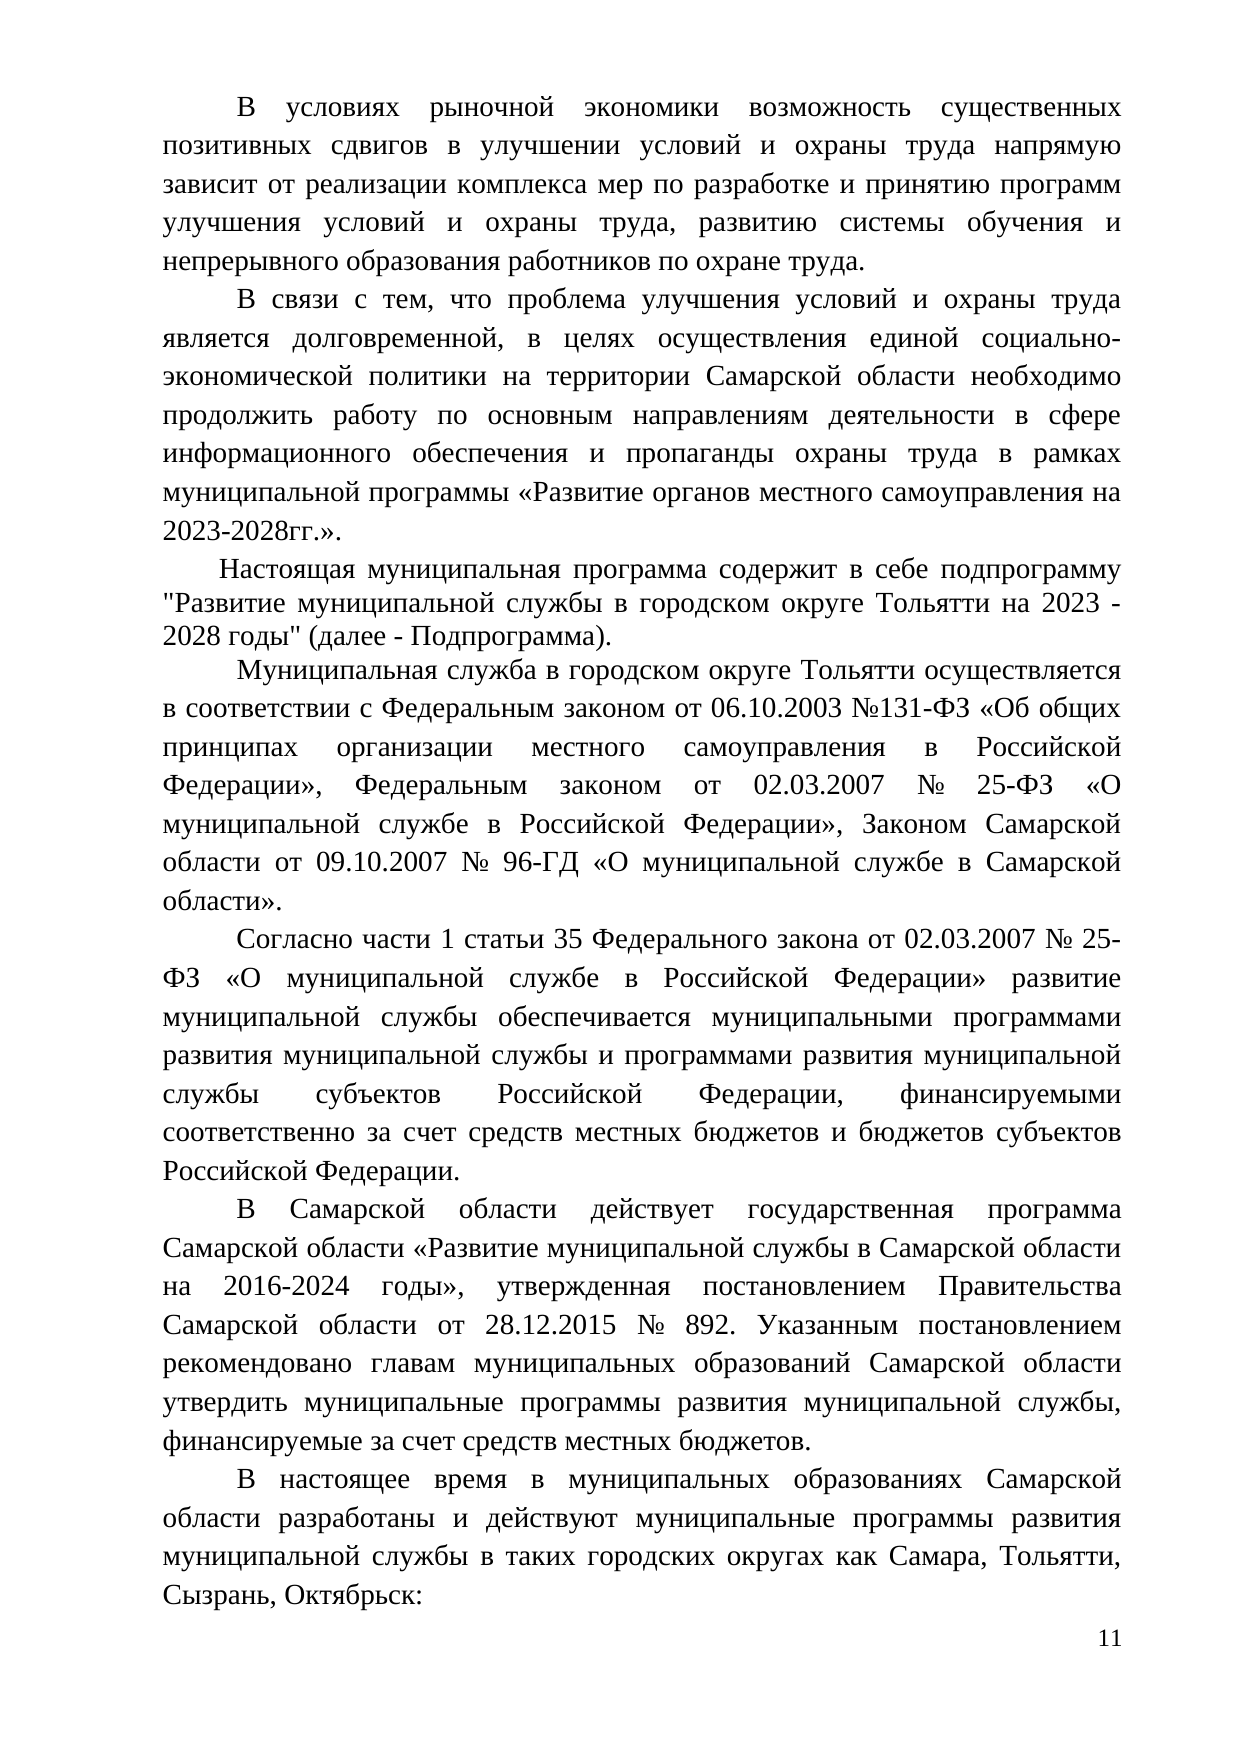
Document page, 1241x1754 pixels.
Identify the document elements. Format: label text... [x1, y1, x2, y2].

text Муниципальная служба в городском округе Тольятти осуществляется в соответствии с Федеральным законом от 06.10.2003 №131-ФЗ «Об общих принципах организации местного самоуправления в Российской Федерации», Федеральным законом от 02.03.2007 № 25-ФЗ «О муниципальной службе в Российской Федерации», Законом Самарской области от 09.10.2007 № 96-ГД «О муниципальной службе в Самарской области». [162, 652, 1122, 917]
text В Самарской области действует государственная программа Самарской области «Развитие муниципальной службы в Самарской области на 2016-2024 годы», утвержденная постановлением Правительства Самарской области от 28.12.2015 № 892. Указанным постановлением рекомендовано главам муниципальных образований Самарской области утвердить муниципальные программы развития муниципальной службы, финансируемые за счет средств местных бюджетов. [162, 1191, 1122, 1456]
text В связи с тем, что проблема улучшения условий и охраны труда является долговременной, в целях осуществления единой социально-экономической политики на территории Самарской области необходимо продолжить работу по основным направлениям деятельности в сфере информационного обеспечения и пропаганды охраны труда в рамках муниципальной программы «Развитие органов местного самоуправления на 2023-2028гг.». [162, 281, 1122, 546]
text Согласно части 1 статьи 35 Федерального закона от 02.03.2007 № 25-ФЗ «О муниципальной службе в Российской Федерации» развитие муниципальной службы обеспечивается муниципальными программами развития муниципальной службы и программами развития муниципальной службы субъектов Российской Федерации, финансируемыми соответственно за счет средств местных бюджетов и бюджетов субъектов Российской Федерации. [162, 922, 1122, 1186]
text В условиях рыночной экономики возможность существенных позитивных сдвигов в улучшении условий и охраны труда напрямую зависит от реализации комплекса мер по разработке и принятию программ улучшения условий и охраны труда, развитию системы обучения и непрерывного образования работников по охране труда. [162, 89, 1122, 276]
text Настоящая муниципальная программа содержит в себе подпрограмму "Развитие муниципальной службы в городском округе Тольятти на 2023 - 2028 годы" (далее - Подпрограмма). [162, 551, 1122, 652]
text В настоящее время в муниципальных образованиях Самарской области разработаны и действуют муниципальные программы развития муниципальной службы в таких городских округах как Самара, Тольятти, Сызрань, Октябрьск: [162, 1461, 1122, 1610]
